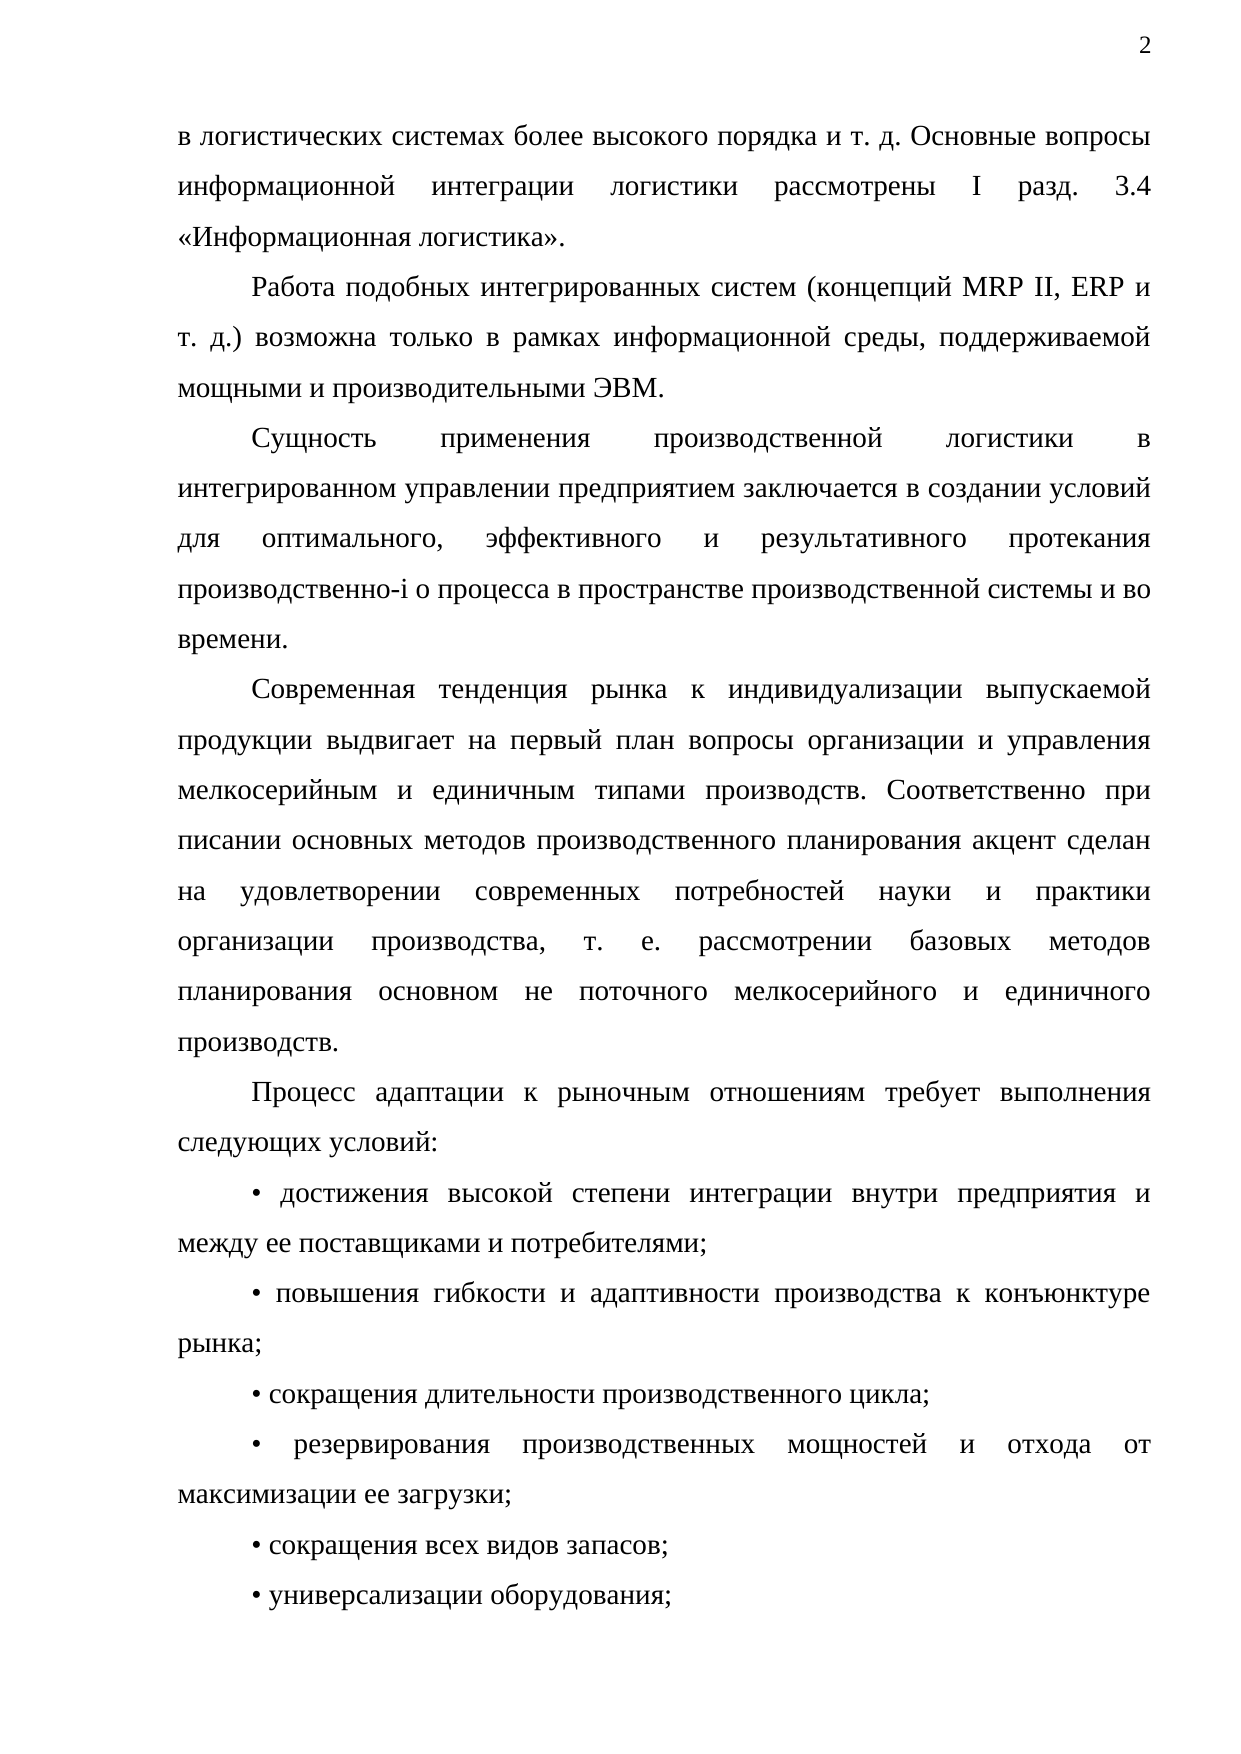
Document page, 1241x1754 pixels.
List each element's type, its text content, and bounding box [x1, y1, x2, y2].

text Современная тенденция рынка к индивидуализации выпускаемой продукции выдвигает на первый план вопросы организации и управления мелкосерийным и единичным типами производств. Соответственно при писании основных методов производственного планирования акцент сделан на удовлетворении современных потребностей науки и практики организации производства, т. е. рассмотрении базовых методов планирования основном не поточного мелкосерийного и единичного производств. [177, 672, 1152, 1057]
text • сокращения всех видов запасов; [177, 1527, 1152, 1560]
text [177, 118, 1152, 252]
text • достижения высокой степени интеграции внутри предприятия и между ее поставщиками и потребителями; [177, 1175, 1152, 1258]
text • резервирования производственных мощностей и отхода от максимизации ее загрузки; [177, 1426, 1152, 1510]
text Работа подобных интегрированных систем (концепций MRP II, ERP и т. д.) возможна только в рамках информационной среды, поддерживаемой мощными и производительными ЭВМ. [177, 269, 1152, 403]
text • универсализации оборудования; [177, 1577, 1152, 1611]
text • сокращения длительности производственного цикла; [177, 1376, 1152, 1409]
text • повышения гибкости и адаптивности производства к конъюнктуре рынка; [177, 1275, 1152, 1359]
text Процесс адаптации к рыночным отношениям требует выполнения следующих условий: [177, 1074, 1152, 1158]
text Сущность применения производственной логистики в интегрированном управлении предприятием заключается в создании условий для оптимального, эффективного и результативного протекания производственно-i о процесса в пространстве производственной системы и во времени. [177, 420, 1152, 655]
